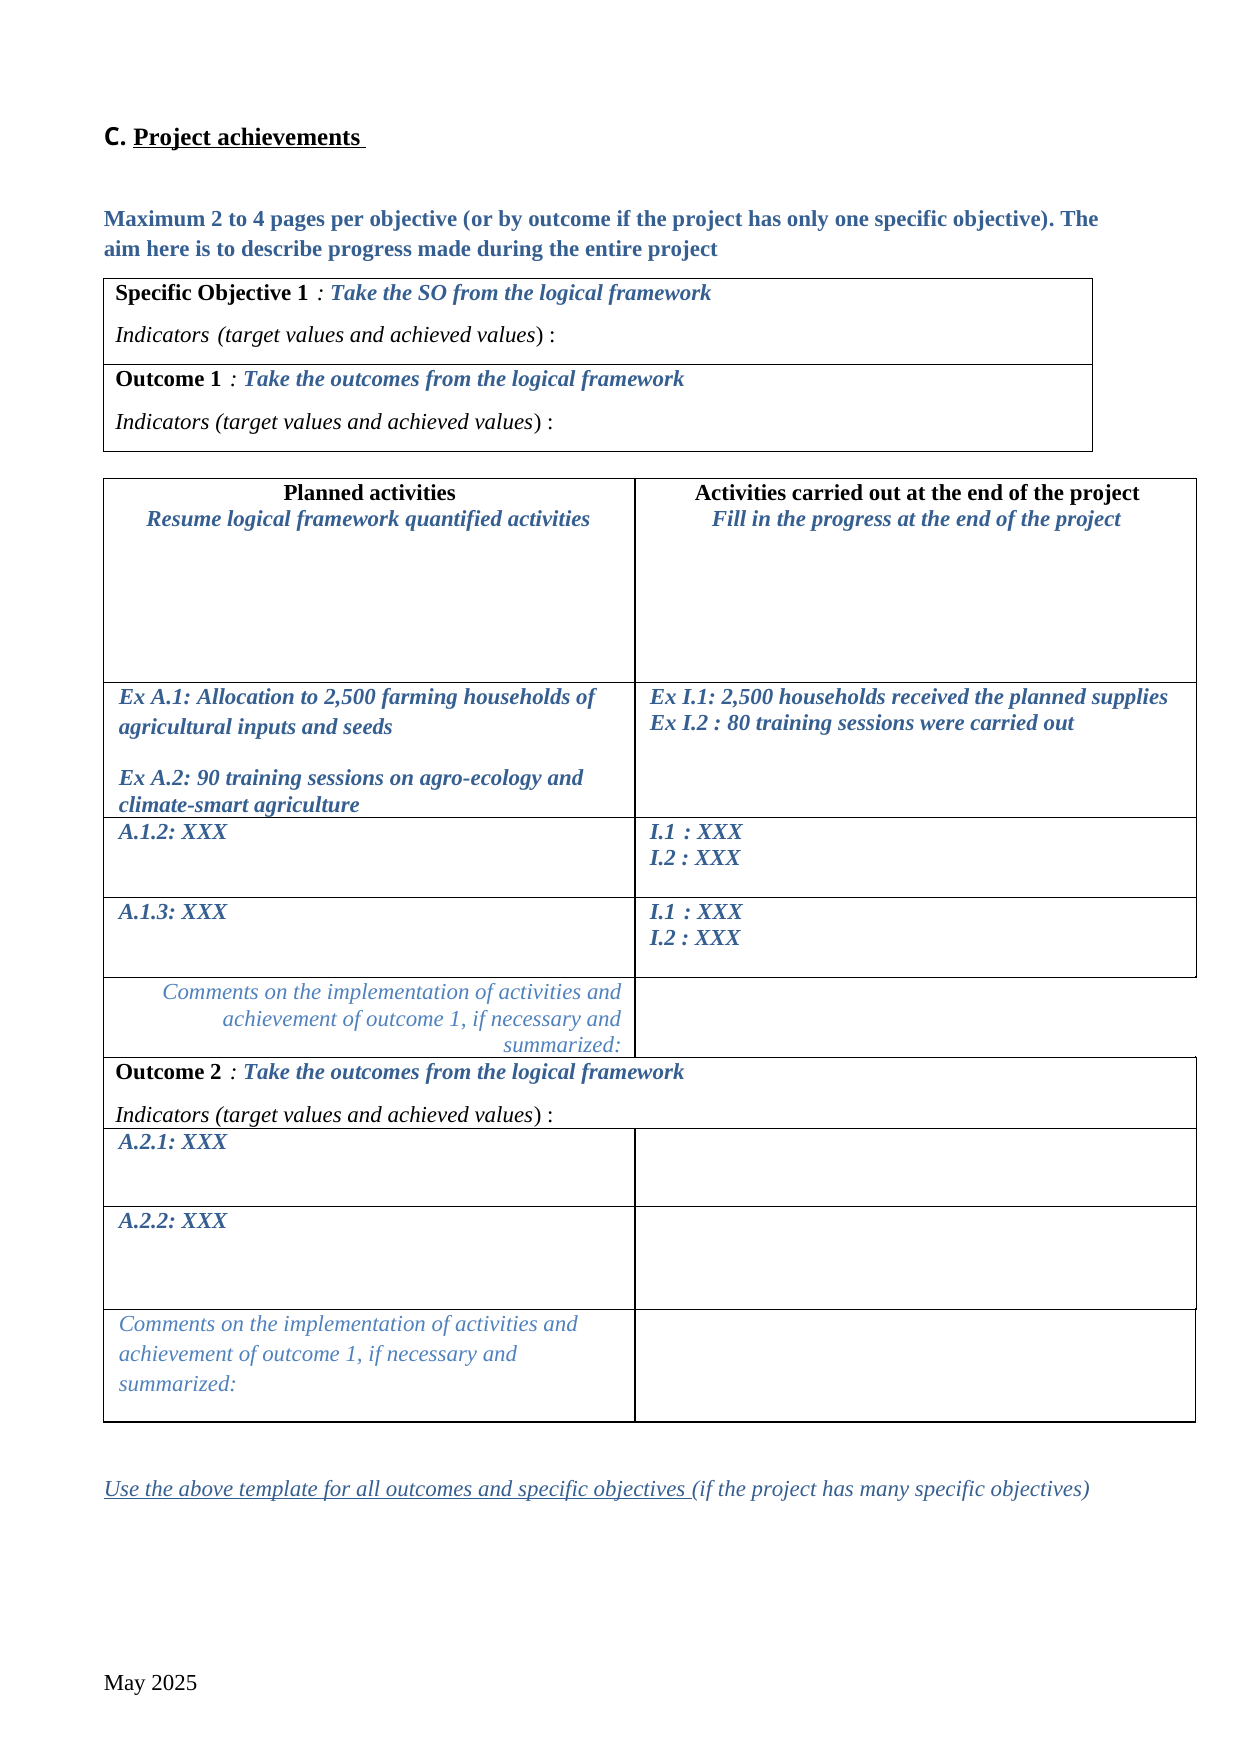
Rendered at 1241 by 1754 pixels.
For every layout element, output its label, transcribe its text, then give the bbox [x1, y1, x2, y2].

table_header Activities carried out at the end of the project Fill in the progress at the end of the project [636, 479, 1196, 682]
table_cell Ex A.1: Allocation to 2,500 farming households of agricultural inputs and seeds Ex A.2: 90 training sessions on agro-ecology and climate-smart agriculture [104, 683, 634, 817]
table_cell Outcome 1 : Take the outcomes from the logical framework Indicators (target values and achieved values) : [104, 365, 1092, 451]
table_cell Comments on the implementation of activities and achievement of outcome 1, if necessary and summarized: [104, 978, 634, 1057]
table_header Planned activities Resume logical framework quantified activities [104, 479, 634, 682]
list Project achievements [103, 118, 1122, 152]
table_cell [636, 1129, 1196, 1206]
table_cell I.1 : XXX I.2 : XXX [636, 818, 1196, 897]
table_cell A.2.1: XXX [104, 1129, 634, 1206]
table_cell Ex I.1: 2,500 households received the planned supplies Ex I.2 : 80 training sessions were carried out [636, 683, 1196, 817]
table_cell Outcome 2 : Take the outcomes from the logical framework Indicators (target values and achieved values) : [104, 1058, 1196, 1127]
table_cell Comments on the implementation of activities and achievement of outcome 1, if necessary and summarized: [104, 1310, 634, 1421]
table_cell [636, 1207, 1196, 1309]
text Use the above template for all outcomes and specific objectives (if the project has many specific objectives) [103, 1475, 1122, 1502]
table_cell A.1.2: XXX [104, 818, 634, 897]
table_cell [636, 1310, 1195, 1421]
text Maximum 2 to 4 pages per objective (or by outcome if the project has only one specific objective). The aim here is to describe progress made during the entire project [103, 205, 1122, 261]
table_header Specific Objective 1 : Take the SO from the logical framework Indicators (target values and achieved values) : [104, 279, 1092, 364]
table_cell A.1.3: XXX [104, 898, 634, 977]
table_cell A.2.2: XXX [104, 1207, 634, 1309]
table_cell I.1 : XXX I.2 : XXX [636, 898, 1196, 977]
